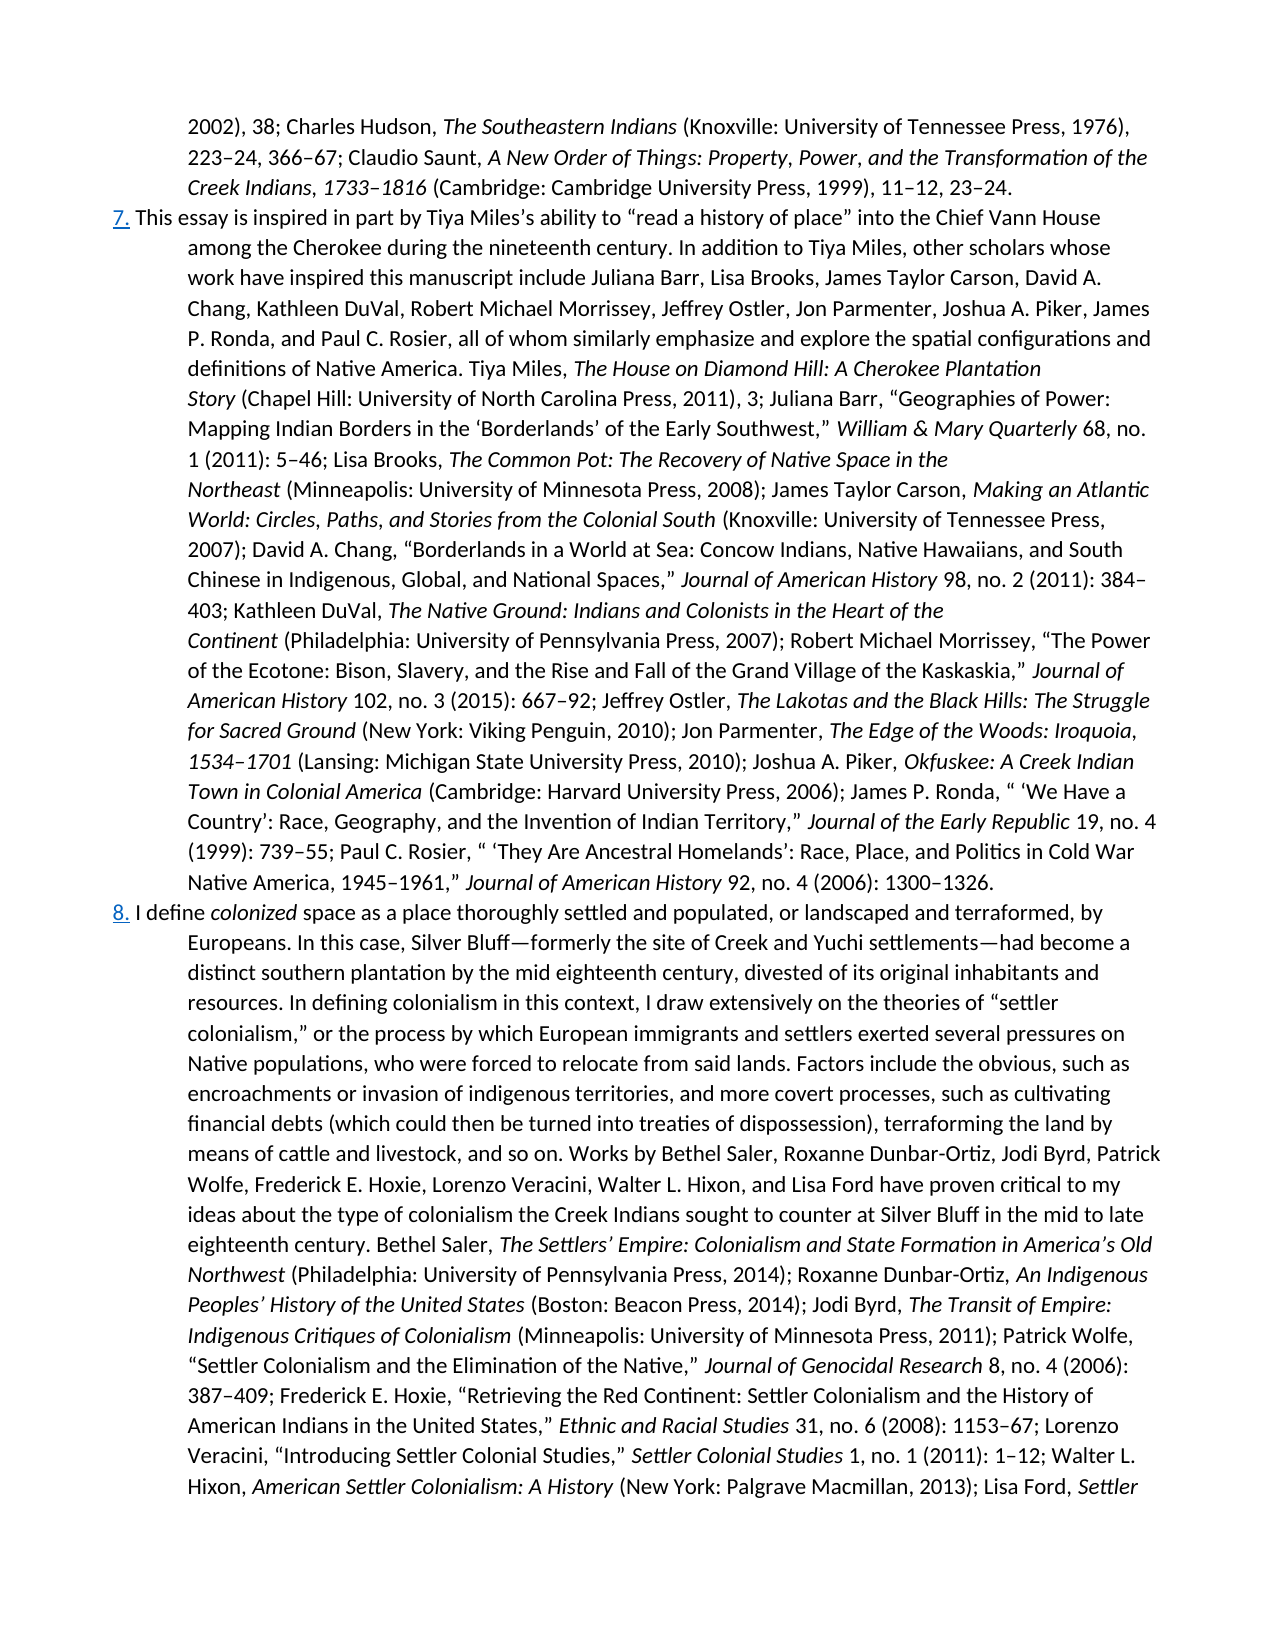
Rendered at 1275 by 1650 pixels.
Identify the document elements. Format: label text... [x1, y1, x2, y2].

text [112, 112, 1162, 201]
text 7. This essay is inspired in part by Tiya Miles’s ability to “read a history of place” into the Chief Vann House among the Cherokee during the nineteenth century. In addition to Tiya Miles, other scholars whose work have inspired this manuscript include Juliana Barr, Lisa Brooks, James Taylor Carson, David A. Chang, Kathleen DuVal, Robert Michael Morrissey, Jeffrey Ostler, Jon Parmenter, Joshua A. Piker, James P. Ronda, and Paul C. Rosier, all of whom similarly emphasize and explore the spatial configurations and definitions of Native America. Tiya Miles, The House on Diamond Hill: A Cherokee Plantation Story (Chapel Hill: University of North Carolina Press, 2011), 3; Juliana Barr, “Geographies of Power: Mapping Indian Borders in the ‘Borderlands’ of the Early Southwest,” William & Mary Quarterly 68, no. 1 (2011): 5–46; Lisa Brooks, The Common Pot: The Recovery of Native Space in the Northeast (Minneapolis: University of Minnesota Press, 2008); James Taylor Carson, Making an Atlantic World: Circles, Paths, and Stories from the Colonial South (Knoxville: University of Tennessee Press, 2007); David A. Chang, “Borderlands in a World at Sea: Concow Indians, Native Hawaiians, and South Chinese in Indigenous, Global, and National Spaces,” Journal of American History 98, no. 2 (2011): 384–403; Kathleen DuVal, The Native Ground: Indians and Colonists in the Heart of the Continent (Philadelphia: University of Pennsylvania Press, 2007); Robert Michael Morrissey, “The Power of the Ecotone: Bison, Slavery, and the Rise and Fall of the Grand Village of the Kaskaskia,” Journal of American History 102, no. 3 (2015): 667–92; Jeffrey Ostler, The Lakotas and the Black Hills: The Struggle for Sacred Ground (New York: Viking Penguin, 2010); Jon Parmenter, The Edge of the Woods: Iroquoia, 1534–1701 (Lansing: Michigan State University Press, 2010); Joshua A. Piker, Okfuskee: A Creek Indian Town in Colonial America (Cambridge: Harvard University Press, 2006); James P. Ronda, “ ‘We Have a Country’: Race, Geography, and the Invention of Indian Territory,” Journal of the Early Republic 19, no. 4 (1999): 739–55; Paul C. Rosier, “ ‘They Are Ancestral Homelands’: Race, Place, and Politics in Cold War Native America, 1945–1961,” Journal of American History 92, no. 4 (2006): 1300–1326. [112, 203, 1162, 896]
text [112, 898, 1162, 1500]
